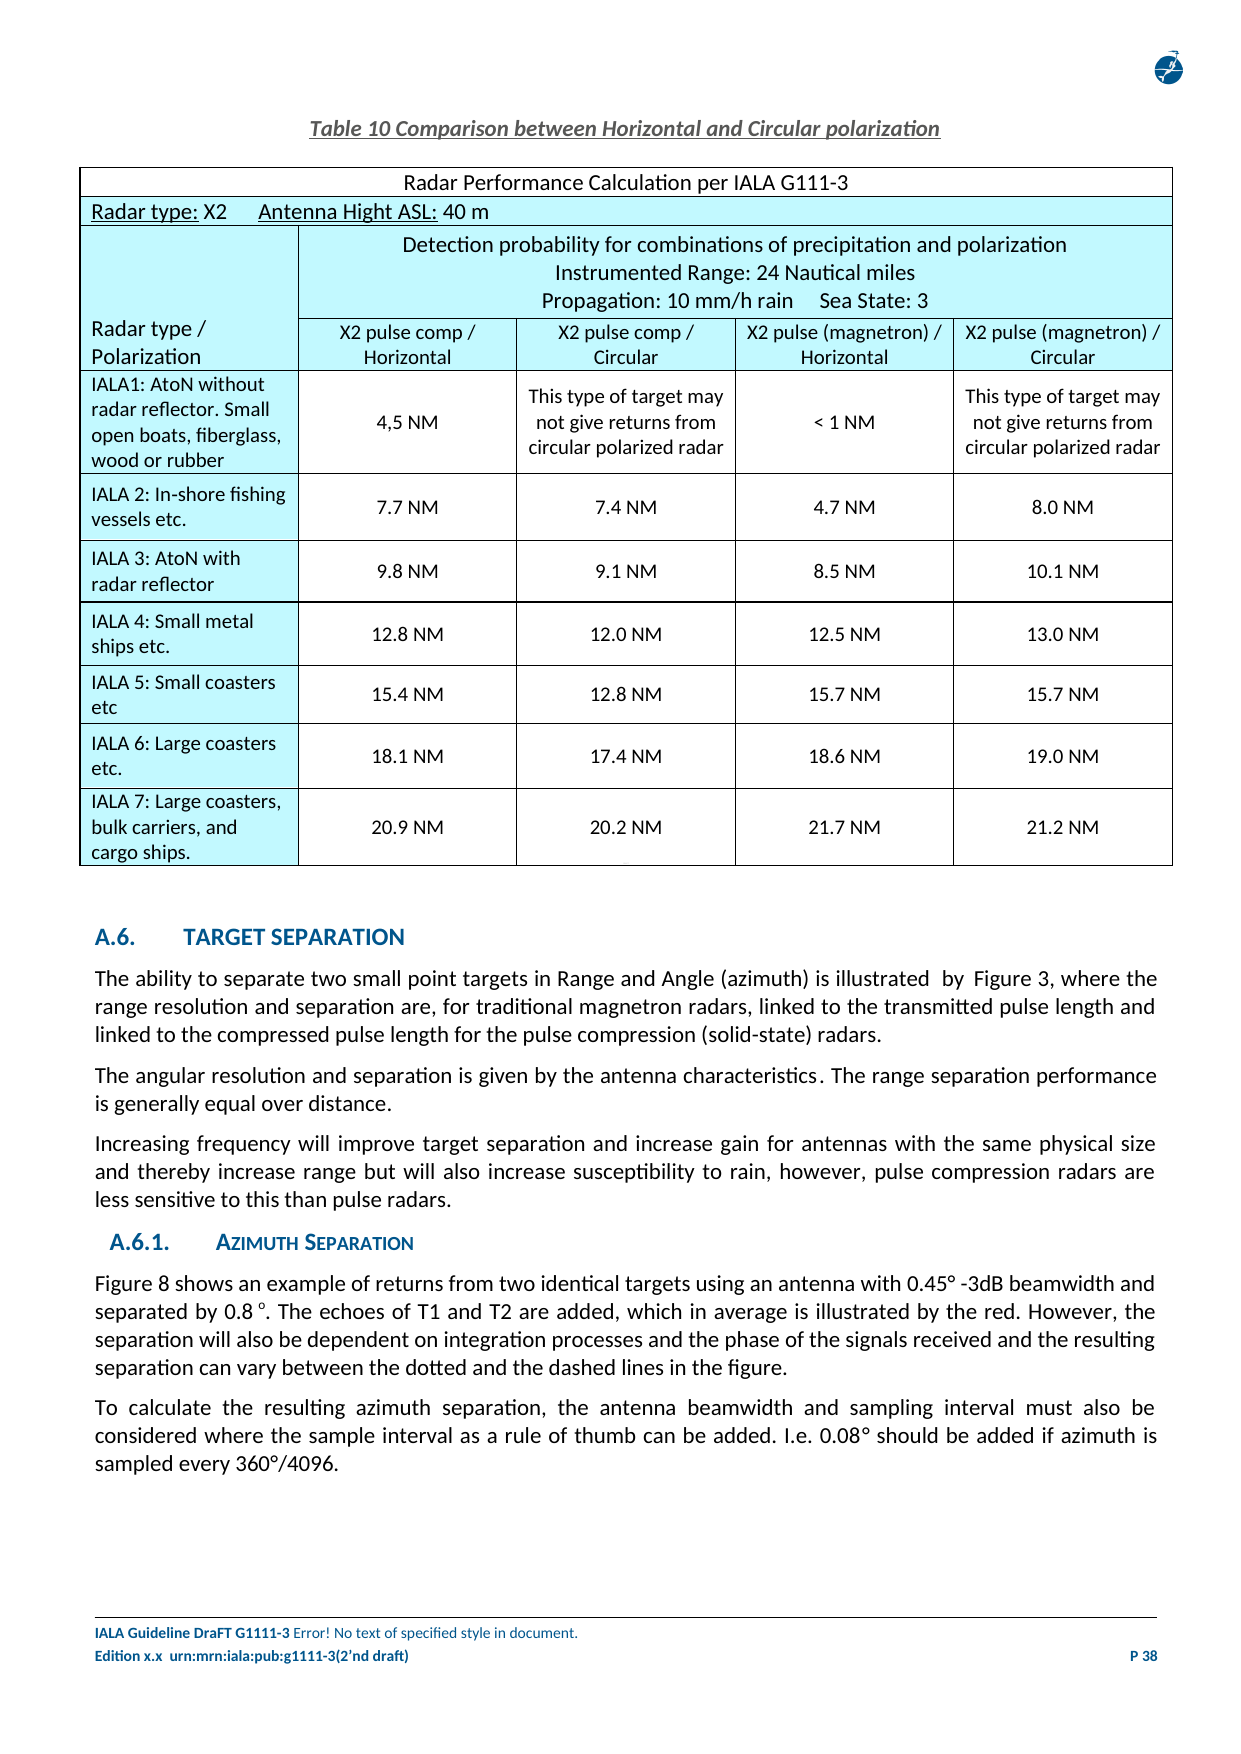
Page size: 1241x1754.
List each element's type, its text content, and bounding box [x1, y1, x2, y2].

text Azimuth Separation [109, 1226, 1157, 1256]
table_cell < 1 NM [736, 371, 953, 473]
table_cell 19.0 NM [954, 724, 1172, 787]
table_cell 8.5 NM [736, 541, 953, 601]
table_cell 17.4 NM [517, 724, 735, 787]
text The angular resolution and separation is given by the antenna characteristics. The range separation performance is generally equal over distance. [94, 1061, 1157, 1117]
table_cell 7.4 NM [517, 474, 735, 539]
table_cell 21.2 NM [954, 789, 1172, 865]
table_cell 20.9 NM [299, 789, 516, 865]
table_cell 8.0 NM [954, 474, 1172, 539]
table_cell 20.2 NM [517, 789, 735, 865]
table_cell 12.5 NM [736, 603, 953, 665]
table_cell 4,5 NM [299, 371, 516, 473]
table_cell IALA 5: Small coasters etc [81, 666, 298, 723]
text Increasing frequency will improve target separation and increase gain for antennas with the same physical size and thereby increase range but will also increase susceptibility to rain, however, pulse compression radars are less sensitive to this than pulse radars. [94, 1129, 1157, 1213]
table_cell 15.7 NM [736, 666, 953, 723]
table_cell IALA 2: In‐shore fishing vessels etc. [81, 474, 298, 539]
table_cell X2 pulse (magnetron) / Horizontal [736, 319, 953, 370]
table_cell 7.7 NM [299, 474, 516, 539]
text Target separation [94, 921, 1157, 952]
table_cell 15.7 NM [954, 666, 1172, 723]
table_cell 18.1 NM [299, 724, 516, 787]
table_cell X2 pulse comp / Horizontal [299, 319, 516, 370]
text To calculate the resulting azimuth separation, the antenna beamwidth and sampling interval must also be considered where the sample interval as a rule of thumb can be added. I.e. 0.08° should be added if azimuth is sampled every 360°/4096. [94, 1393, 1157, 1478]
table_cell 18.6 NM [736, 724, 953, 787]
table_cell Detection probability for combinations of precipitation and polarization Instrumented Range: 24 Nautical miles Propagation: 10 mm/h rain Sea State: 3 [299, 226, 1172, 318]
table_cell This type of target may not give returns from circular polarized radar [517, 371, 735, 473]
table_cell IALA 7: Large coasters, bulk carriers, and cargo ships. [81, 789, 298, 865]
text The ability to separate two small point targets in Range and Angle (azimuth) is illustrated by Figure 3, where the range resolution and separation are, for traditional magnetron radars, linked to the transmitted pulse length and linked to the compressed pulse length for the pulse compression (solid-state) radars. [94, 964, 1157, 1048]
table_cell 10.1 NM [954, 541, 1172, 601]
table_cell X2 pulse (magnetron) / Circular [954, 319, 1172, 370]
table_cell X2 pulse comp / Circular [517, 319, 735, 370]
text Figure 8 shows an example of returns from two identical targets using an antenna with 0.45° -3dB beamwidth and separated by 0.8 o. The echoes of T1 and T2 are added, which in average is illustrated by the red. However, the separation will also be dependent on integration processes and the phase of the signals received and the resulting separation can vary between the dotted and the dashed lines in the figure. [94, 1269, 1157, 1381]
table_cell 21.7 NM [736, 789, 953, 865]
table_cell 15.4 NM [299, 666, 516, 723]
table_cell IALA 6: Large coasters etc. [81, 724, 298, 787]
table_cell 12.8 NM [517, 666, 735, 723]
table_cell 13.0 NM [954, 603, 1172, 665]
table_cell 12.0 NM [517, 603, 735, 665]
table_cell 4.7 NM [736, 474, 953, 539]
text Table 10 Comparison between Horizontal and Circular polarization [94, 114, 1157, 142]
table_cell Radar type: X2 Antenna Hight ASL: 40 m [81, 197, 1172, 225]
table_cell This type of target may not give returns from circular polarized radar [954, 371, 1172, 473]
picture [1123, 0, 1241, 119]
table_cell IALA1: AtoN without radar reflector. Small open boats, fiberglass, wood or rubber [81, 371, 298, 473]
table_cell 12.8 NM [299, 603, 516, 665]
table_cell Radar type / Polarization [81, 226, 298, 370]
table_cell 9.8 NM [299, 541, 516, 601]
table_cell 9.1 NM [517, 541, 735, 601]
table_header Radar Performance Calculation per IALA G111-3 [81, 168, 1172, 196]
table_cell IALA 3: AtoN with radar reflector [81, 541, 298, 601]
table_cell IALA 4: Small metal ships etc. [81, 603, 298, 665]
